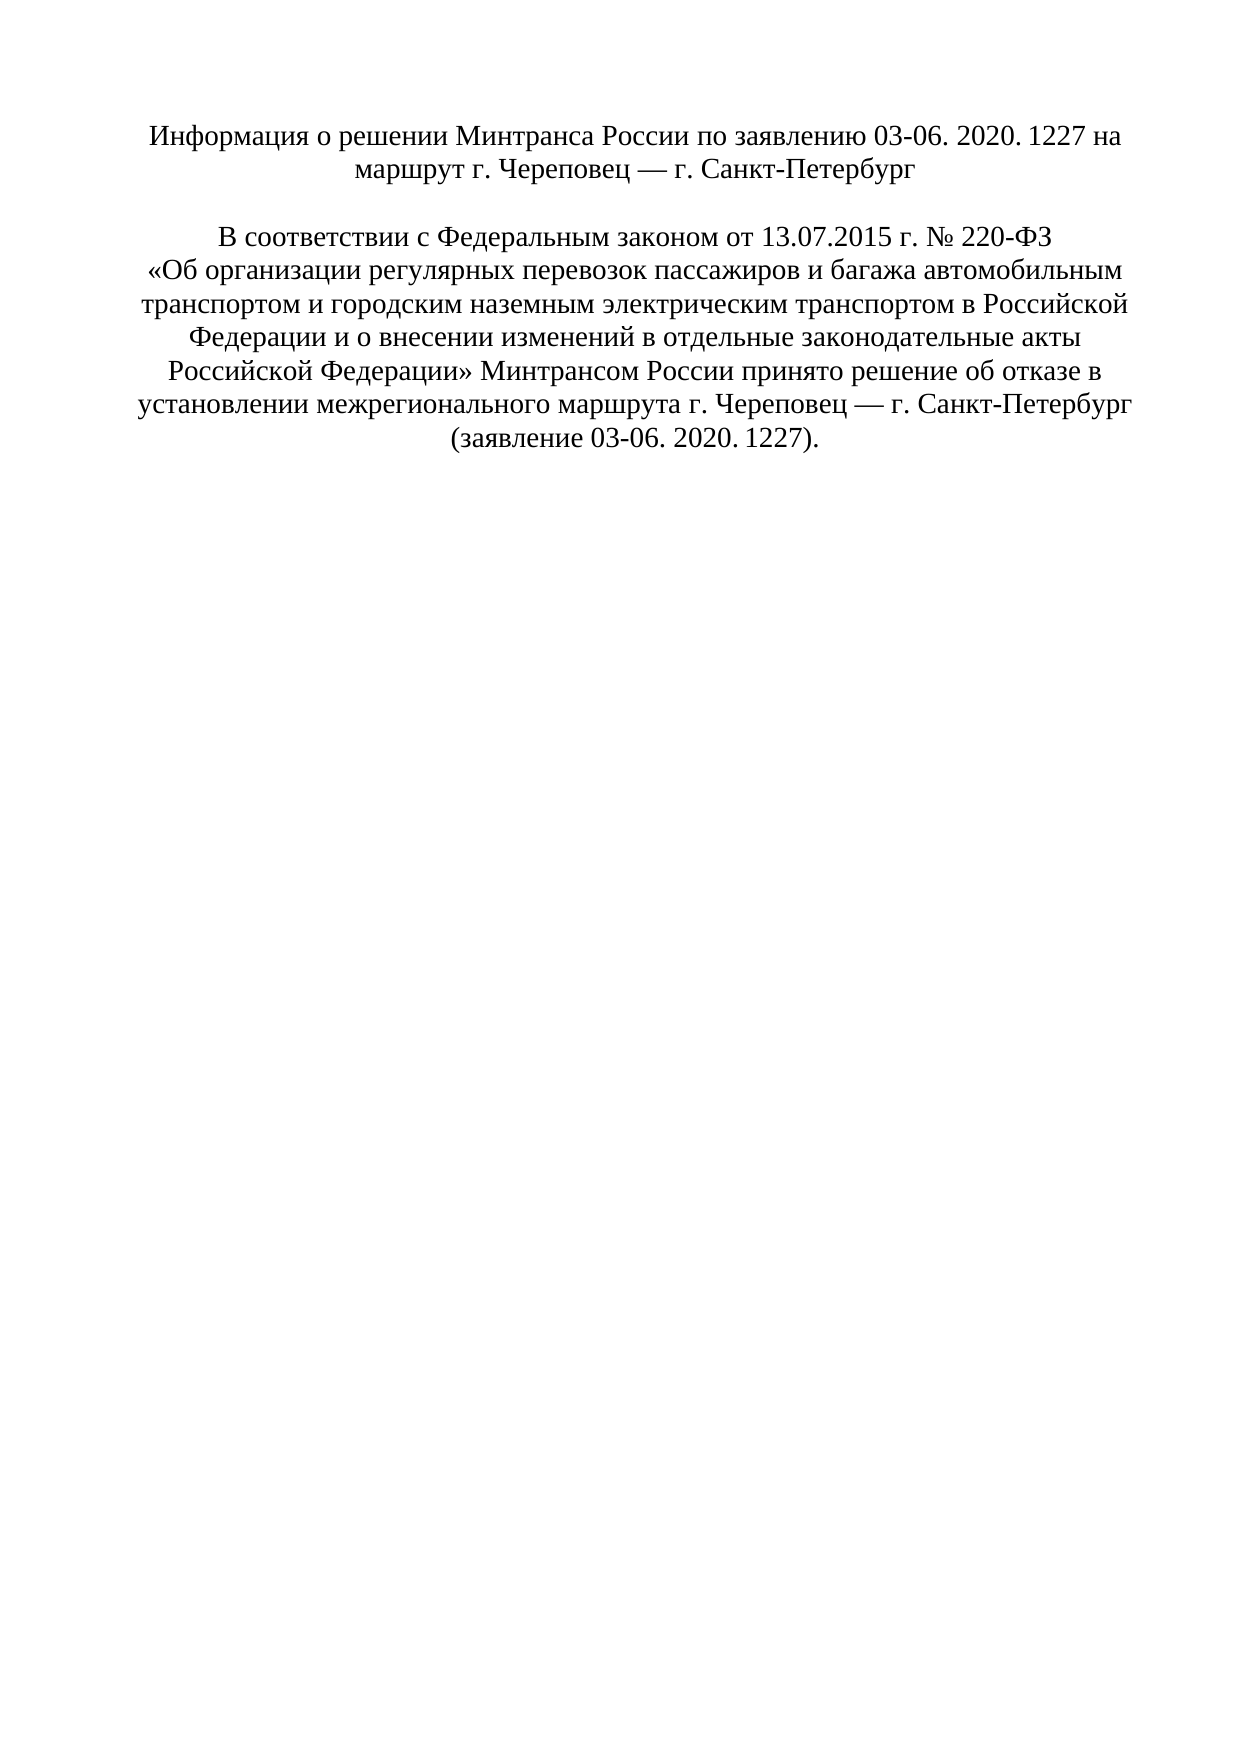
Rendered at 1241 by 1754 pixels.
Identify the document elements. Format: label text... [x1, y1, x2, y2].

text В соответствии с Федеральным законом от 13.07.2015 г. № 220-ФЗ «Об организации регулярных перевозок пассажиров и багажа автомобильным транспортом и городским наземным электрическим транспортом в Российской Федерации и о внесении изменений в отдельные законодательные акты Российской Федерации» Минтрансом России принято решение об отказе в установлении межрегионального маршрута г. Череповец — г. Санкт-Петербург (заявление 03-06. 2020. 1227). [118, 219, 1152, 453]
text Информация о решении Минтранса России по заявлению 03-06. 2020. 1227 на маршрут г. Череповец — г. Санкт-Петербург [118, 118, 1152, 185]
